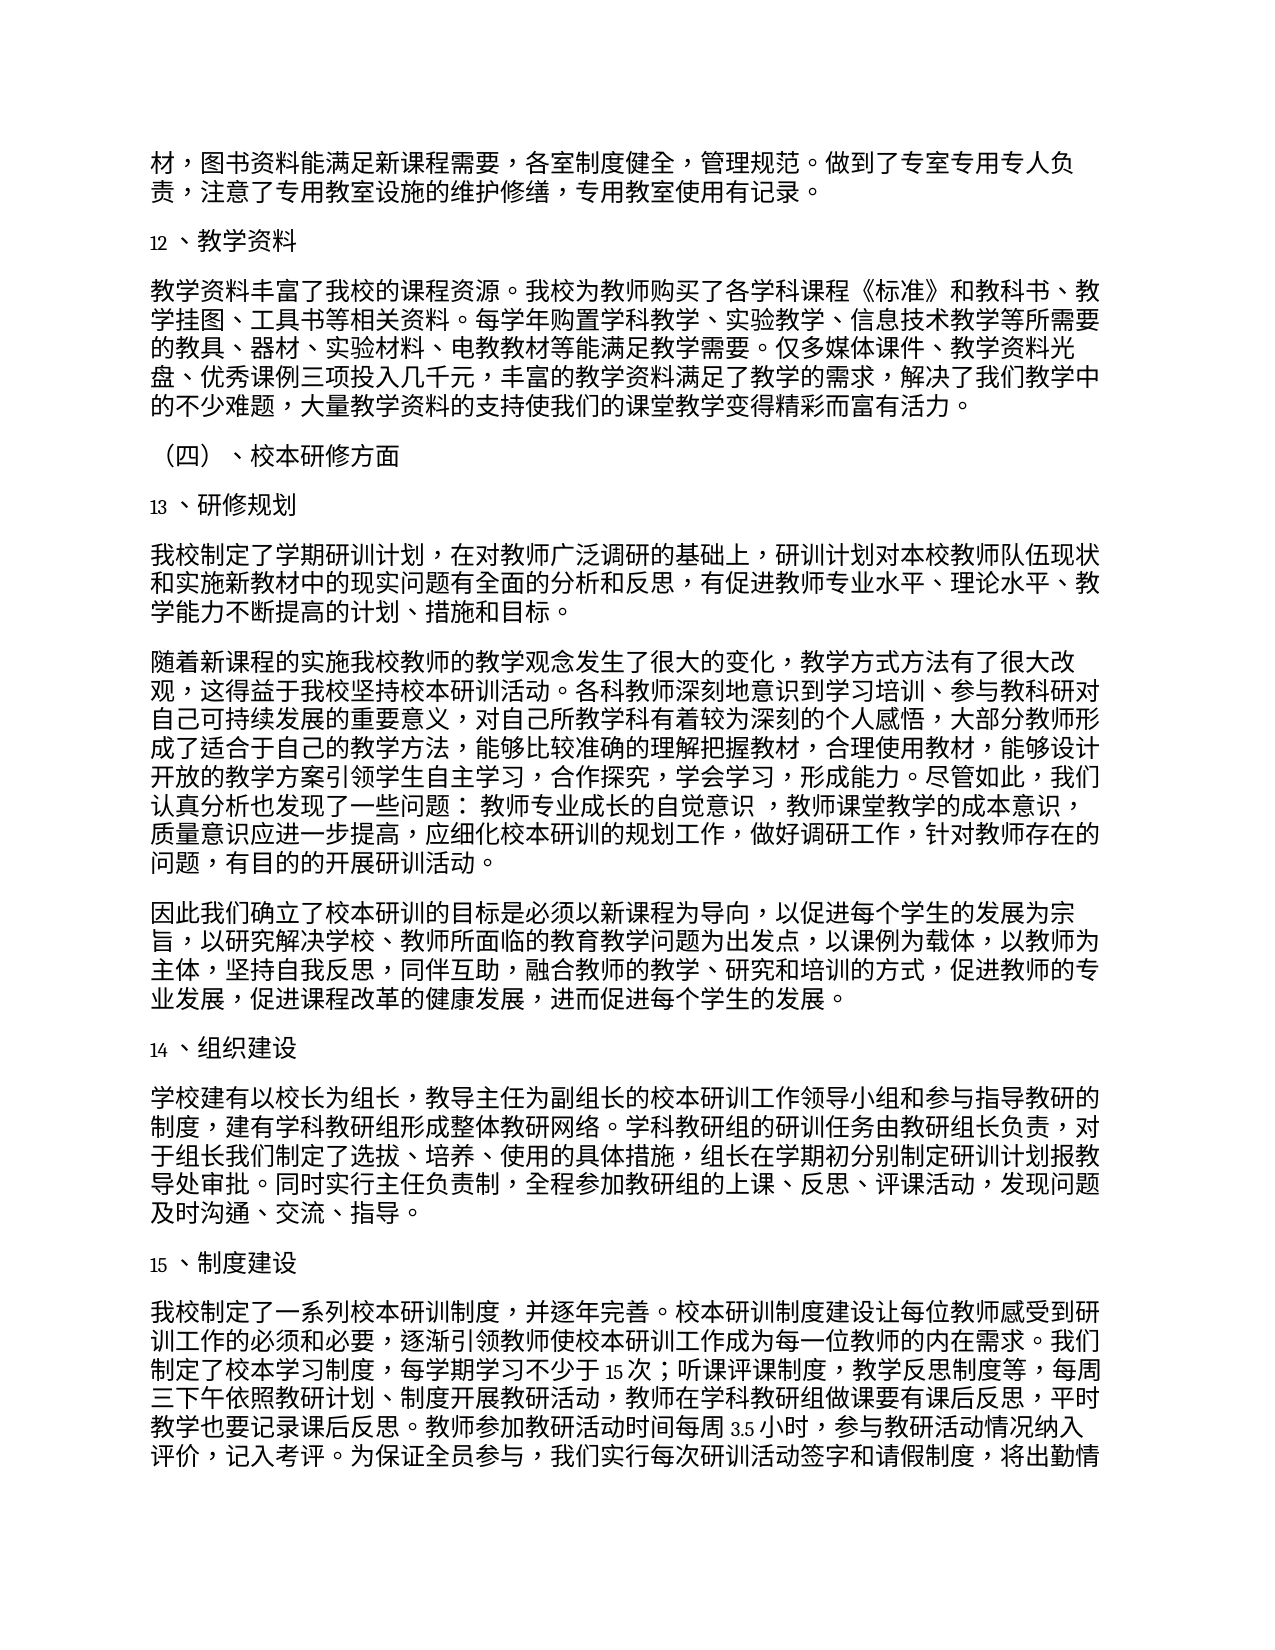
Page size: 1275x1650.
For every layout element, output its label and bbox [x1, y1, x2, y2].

table_header [139, 150, 1114, 1472]
